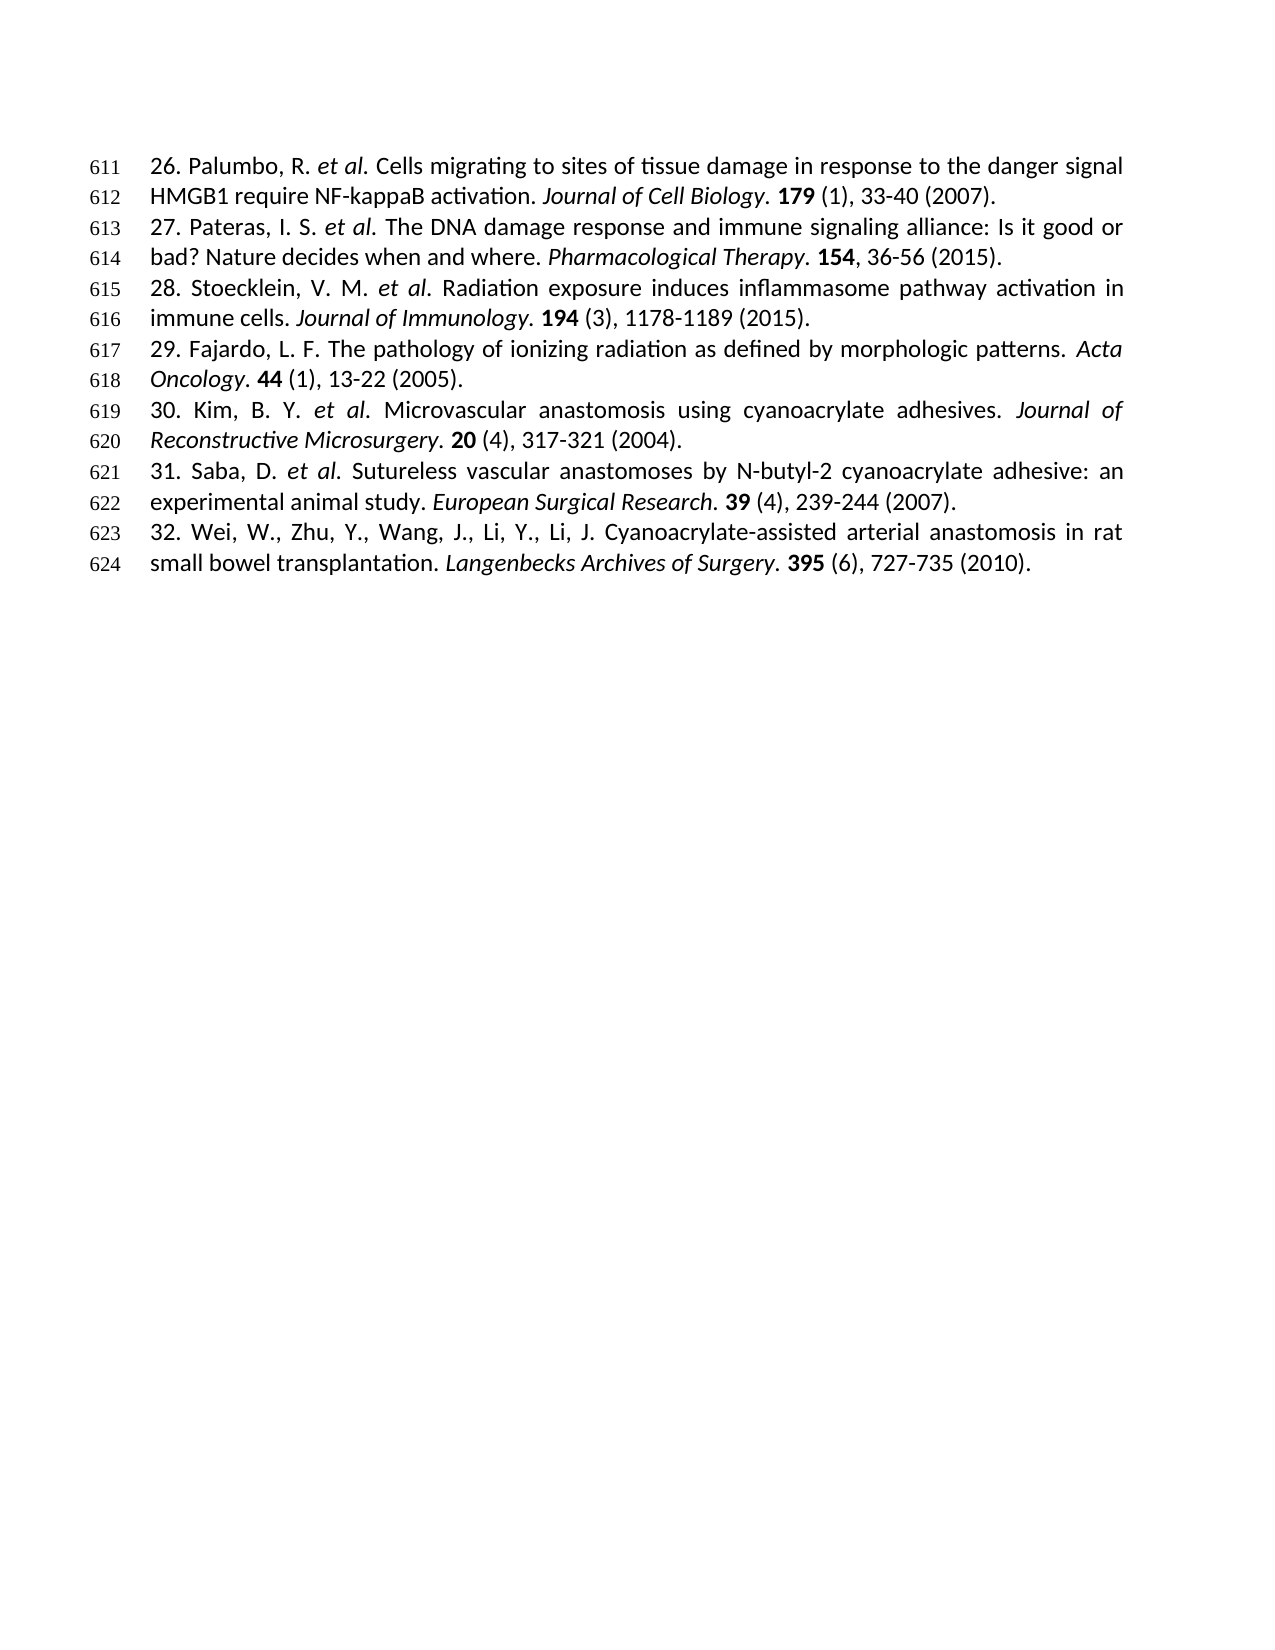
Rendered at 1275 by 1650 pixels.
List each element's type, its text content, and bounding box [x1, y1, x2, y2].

text 29. Fajardo, L. F. The pathology of ionizing radiation as defined by morphologic patterns. Acta Oncology. 44 (1), 13-22 (2005). [150, 333, 1125, 394]
text 27. Pateras, I. S. et al. The DNA damage response and immune signaling alliance: Is it good or bad? Nature decides when and where. Pharmacological Therapy. 154, 36-56 (2015). [150, 211, 1125, 272]
text 31. Saba, D. et al. Sutureless vascular anastomoses by N-butyl-2 cyanoacrylate adhesive: an experimental animal study. European Surgical Research. 39 (4), 239-244 (2007). [150, 455, 1125, 516]
text 26. Palumbo, R. et al. Cells migrating to sites of tissue damage in response to the danger signal HMGB1 require NF-kappaB activation. Journal of Cell Biology. 179 (1), 33-40 (2007). [150, 150, 1125, 211]
text 28. Stoecklein, V. M. et al. Radiation exposure induces inflammasome pathway activation in immune cells. Journal of Immunology. 194 (3), 1178-1189 (2015). [150, 272, 1125, 333]
text 32. Wei, W., Zhu, Y., Wang, J., Li, Y., Li, J. Cyanoacrylate-assisted arterial anastomosis in rat small bowel transplantation. Langenbecks Archives of Surgery. 395 (6), 727-735 (2010). [150, 516, 1125, 577]
text 30. Kim, B. Y. et al. Microvascular anastomosis using cyanoacrylate adhesives. Journal of Reconstructive Microsurgery. 20 (4), 317-321 (2004). [150, 394, 1125, 455]
